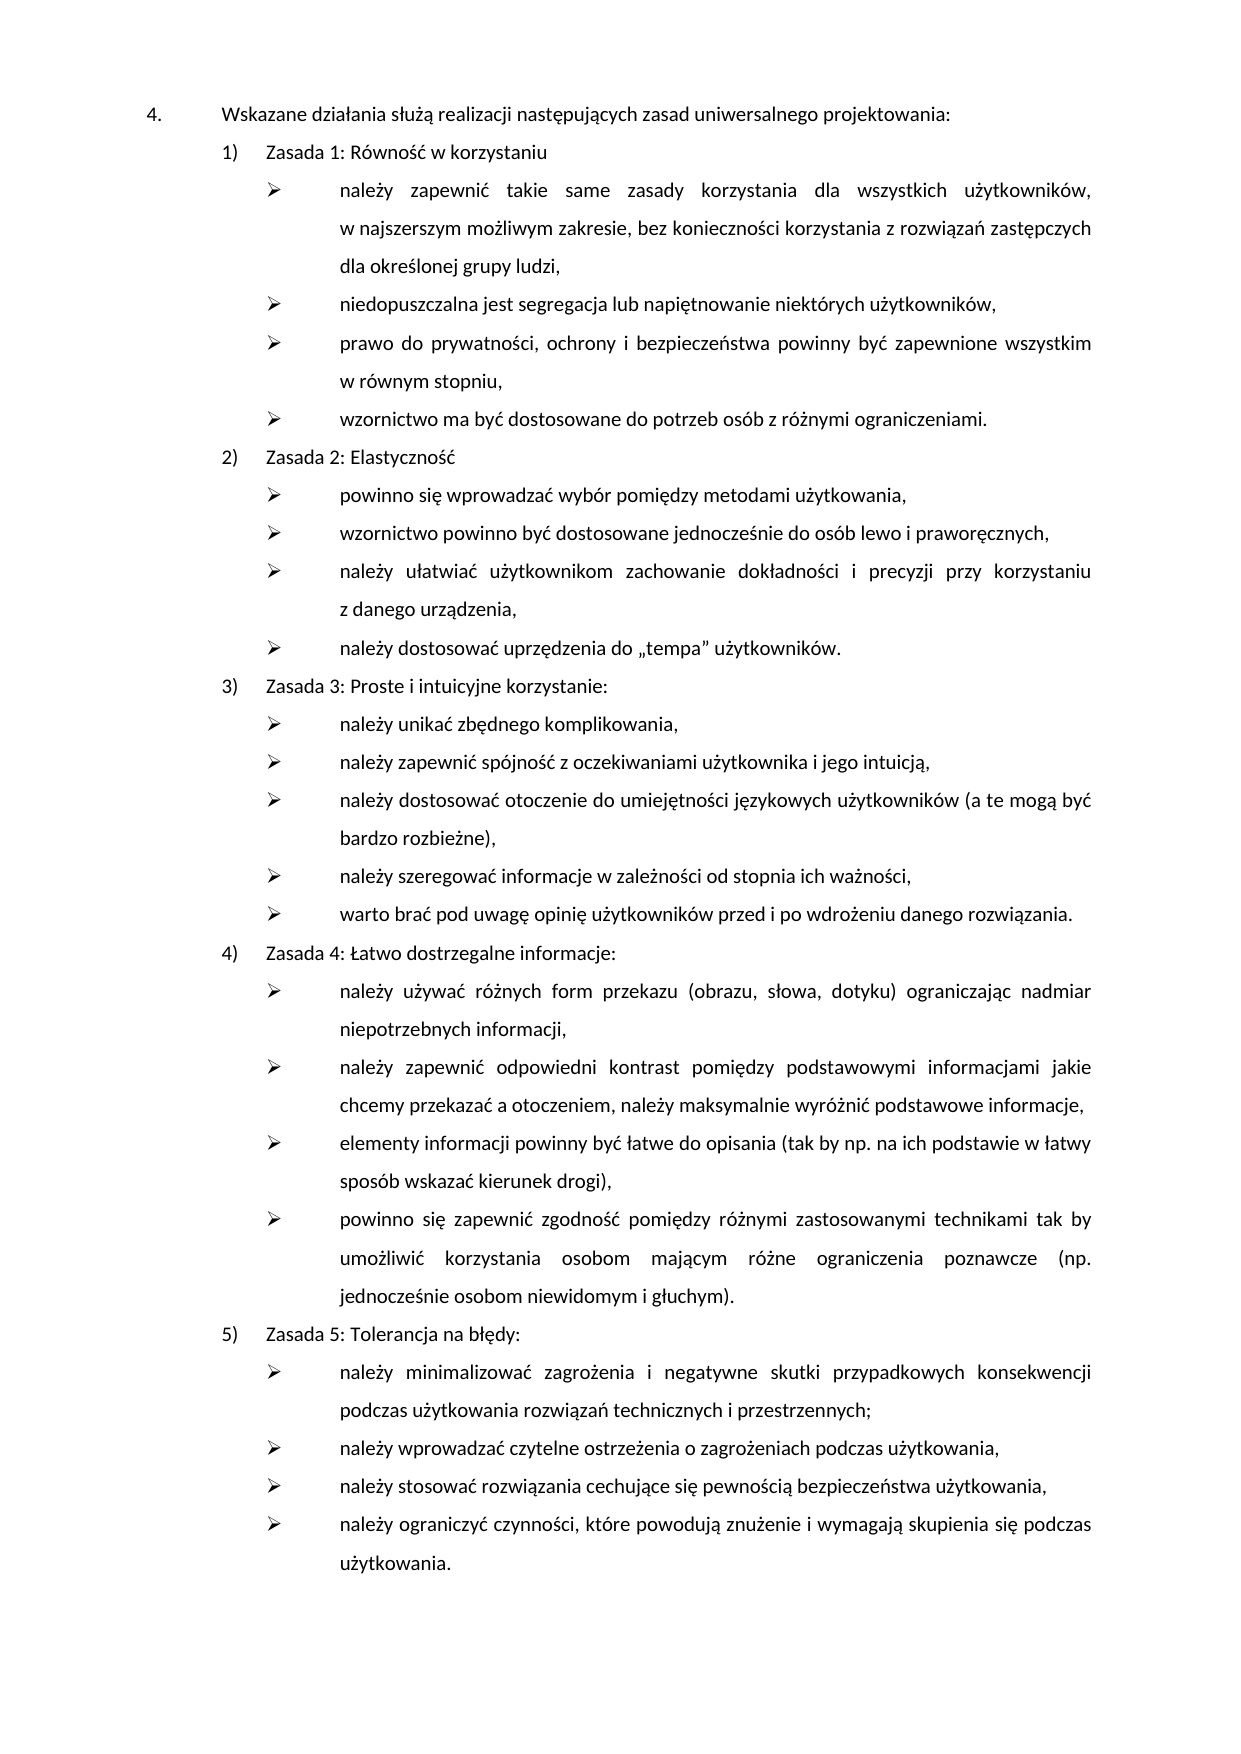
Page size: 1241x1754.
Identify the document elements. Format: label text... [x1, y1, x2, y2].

list należy szeregować informacje w zależności od stopnia ich ważności, [266, 863, 1093, 889]
list należy ułatwiać użytkownikom zachowanie dokładności i precyzji przy korzystaniu z danego urządzenia, [266, 558, 1093, 622]
list Wskazane działania służą realizacji następujących zasad uniwersalnego projektowania: [146, 101, 1093, 126]
list wzornictwo powinno być dostosowane jednocześnie do osób lewo i praworęcznych, [266, 520, 1093, 546]
list powinno się wprowadzać wybór pomiędzy metodami użytkowania, [266, 482, 1093, 508]
list Zasada 4: Łatwo dostrzegalne informacje: [221, 940, 1093, 965]
list elementy informacji powinny być łatwe do opisania (tak by np. na ich podstawie w łatwy sposób wskazać kierunek drogi), [266, 1130, 1093, 1194]
list prawo do prywatności, ochrony i bezpieczeństwa powinny być zapewnione wszystkim w równym stopniu, [266, 330, 1093, 393]
list należy używać różnych form przekazu (obrazu, słowa, dotyku) ograniczając nadmiar niepotrzebnych informacji, [266, 978, 1093, 1041]
list należy zapewnić spójność z oczekiwaniami użytkownika i jego intuicją, [266, 749, 1093, 774]
list należy wprowadzać czytelne ostrzeżenia o zagrożeniach podczas użytkowania, [266, 1435, 1093, 1461]
list należy ograniczyć czynności, które powodują znużenie i wymagają skupienia się podczas użytkowania. [266, 1512, 1093, 1575]
list Zasada 1: Równość w korzystaniu [221, 139, 1093, 164]
list należy dostosować uprzędzenia do „tempa” użytkowników. [266, 635, 1093, 660]
list należy zapewnić odpowiedni kontrast pomiędzy podstawowymi informacjami jakie chcemy przekazać a otoczeniem, należy maksymalnie wyróżnić podstawowe informacje, [266, 1054, 1093, 1118]
list Zasada 2: Elastyczność [221, 444, 1093, 469]
list należy zapewnić takie same zasady korzystania dla wszystkich użytkowników, w najszerszym możliwym zakresie, bez konieczności korzystania z rozwiązań zastępczych dla określonej grupy ludzi, [266, 177, 1093, 279]
list należy stosować rozwiązania cechujące się pewnością bezpieczeństwa użytkowania, [266, 1473, 1093, 1499]
list należy minimalizować zagrożenia i negatywne skutki przypadkowych konsekwencji podczas użytkowania rozwiązań technicznych i przestrzennych; [266, 1359, 1093, 1423]
list niedopuszczalna jest segregacja lub napiętnowanie niektórych użytkowników, [266, 292, 1093, 317]
list powinno się zapewnić zgodność pomiędzy różnymi zastosowanymi technikami tak by umożliwić korzystania osobom mającym różne ograniczenia poznawcze (np. jednocześnie osobom niewidomym i głuchym). [266, 1207, 1093, 1308]
list wzornictwo ma być dostosowane do potrzeb osób z różnymi ograniczeniami. [266, 406, 1093, 431]
list Zasada 3: Proste i intuicyjne korzystanie: [221, 673, 1093, 698]
list Zasada 5: Tolerancja na błędy: [221, 1321, 1093, 1346]
list należy unikać zbędnego komplikowania, [266, 711, 1093, 736]
list należy dostosować otoczenie do umiejętności językowych użytkowników (a te mogą być bardzo rozbieżne), [266, 787, 1093, 851]
list warto brać pod uwagę opinię użytkowników przed i po wdrożeniu danego rozwiązania. [266, 902, 1093, 927]
